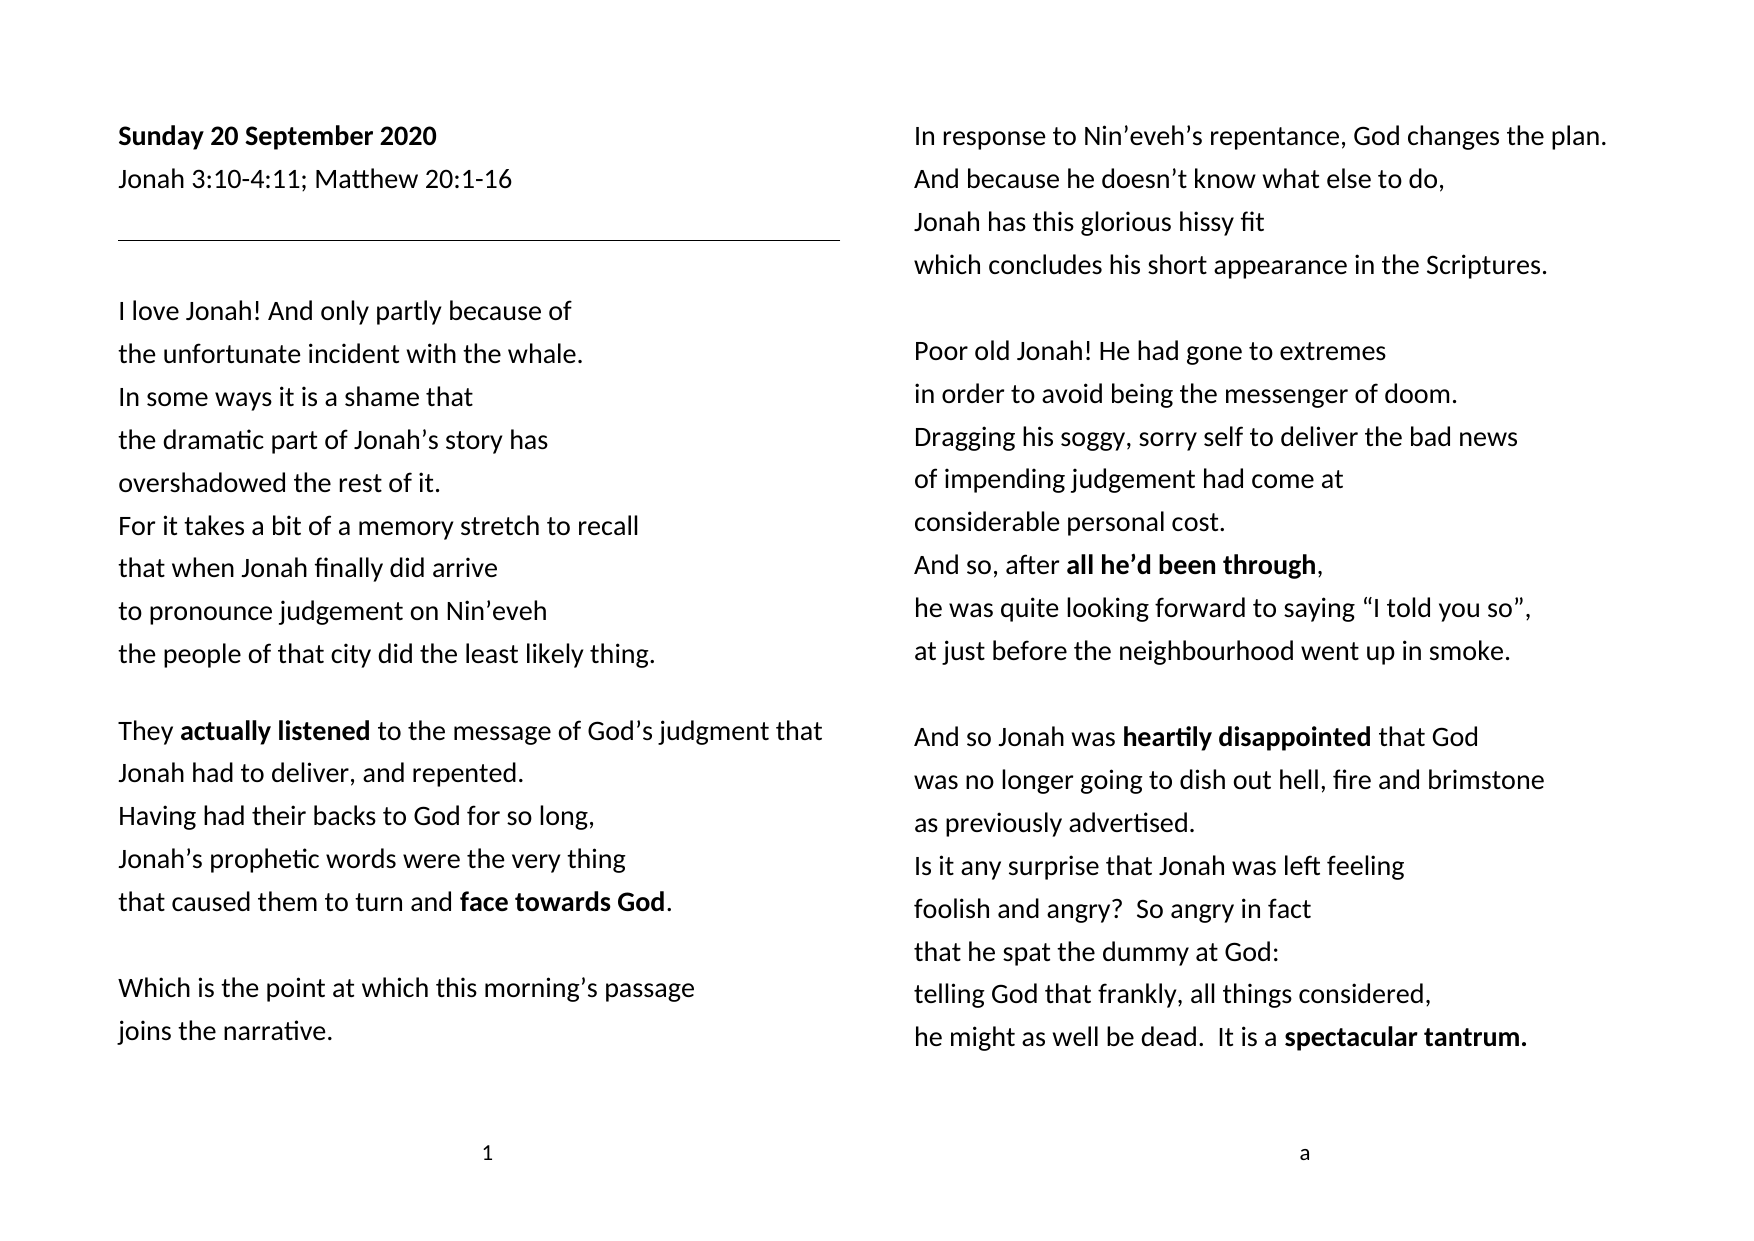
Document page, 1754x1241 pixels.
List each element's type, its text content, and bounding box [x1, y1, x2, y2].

text Is it any surprise that Jonah was left feeling foolish and angry? So angry in fact that he spat the dummy at God: telling God that frankly, all things considered, he might as well be dead. It is a spectacular tantrum. [914, 848, 1636, 1054]
text I love Jonah! And only partly because of the unfortunate incident with the whale. In some ways it is a shame that the dramatic part of Jonah’s story has overshadowed the rest of it. For it takes a bit of a memory stretch to recall that when Jonah finally did arrive to pronounce judgement on Nin’eveh the people of that city did the least likely thing. [118, 293, 840, 706]
text They actually listened to the message of God’s judgment that Jonah had to deliver, and repented. Having had their backs to God for so long, Jonah’s prophetic words were the very thing that caused them to turn and face towards God. [118, 713, 840, 919]
text Which is the point at which this morning’s passage joins the narrative. [118, 970, 840, 1047]
text Sunday 20 September 2020 Jonah 3:10-4:11; Matthew 20:1-16 [118, 118, 840, 195]
text And so Jonah was heartily disappointed that God was no longer going to dish out hell, fire and brimstone as previously advertised. [914, 719, 1636, 839]
text Poor old Jonah! He had gone to extremes in order to avoid being the messenger of doom. Dragging his soggy, sorry self to deliver the bad news of impending judgement had come at considerable personal cost. And so, after all he’d been through, he was quite looking forward to saying “I told you so”, at just before the neighbourhood went up in smoke. [914, 333, 1636, 667]
text In response to Nin’eveh’s repentance, God changes the plan. And because he doesn’t know what else to do, Jonah has this glorious hissy fit which concludes his short appearance in the Scriptures. [914, 118, 1636, 281]
